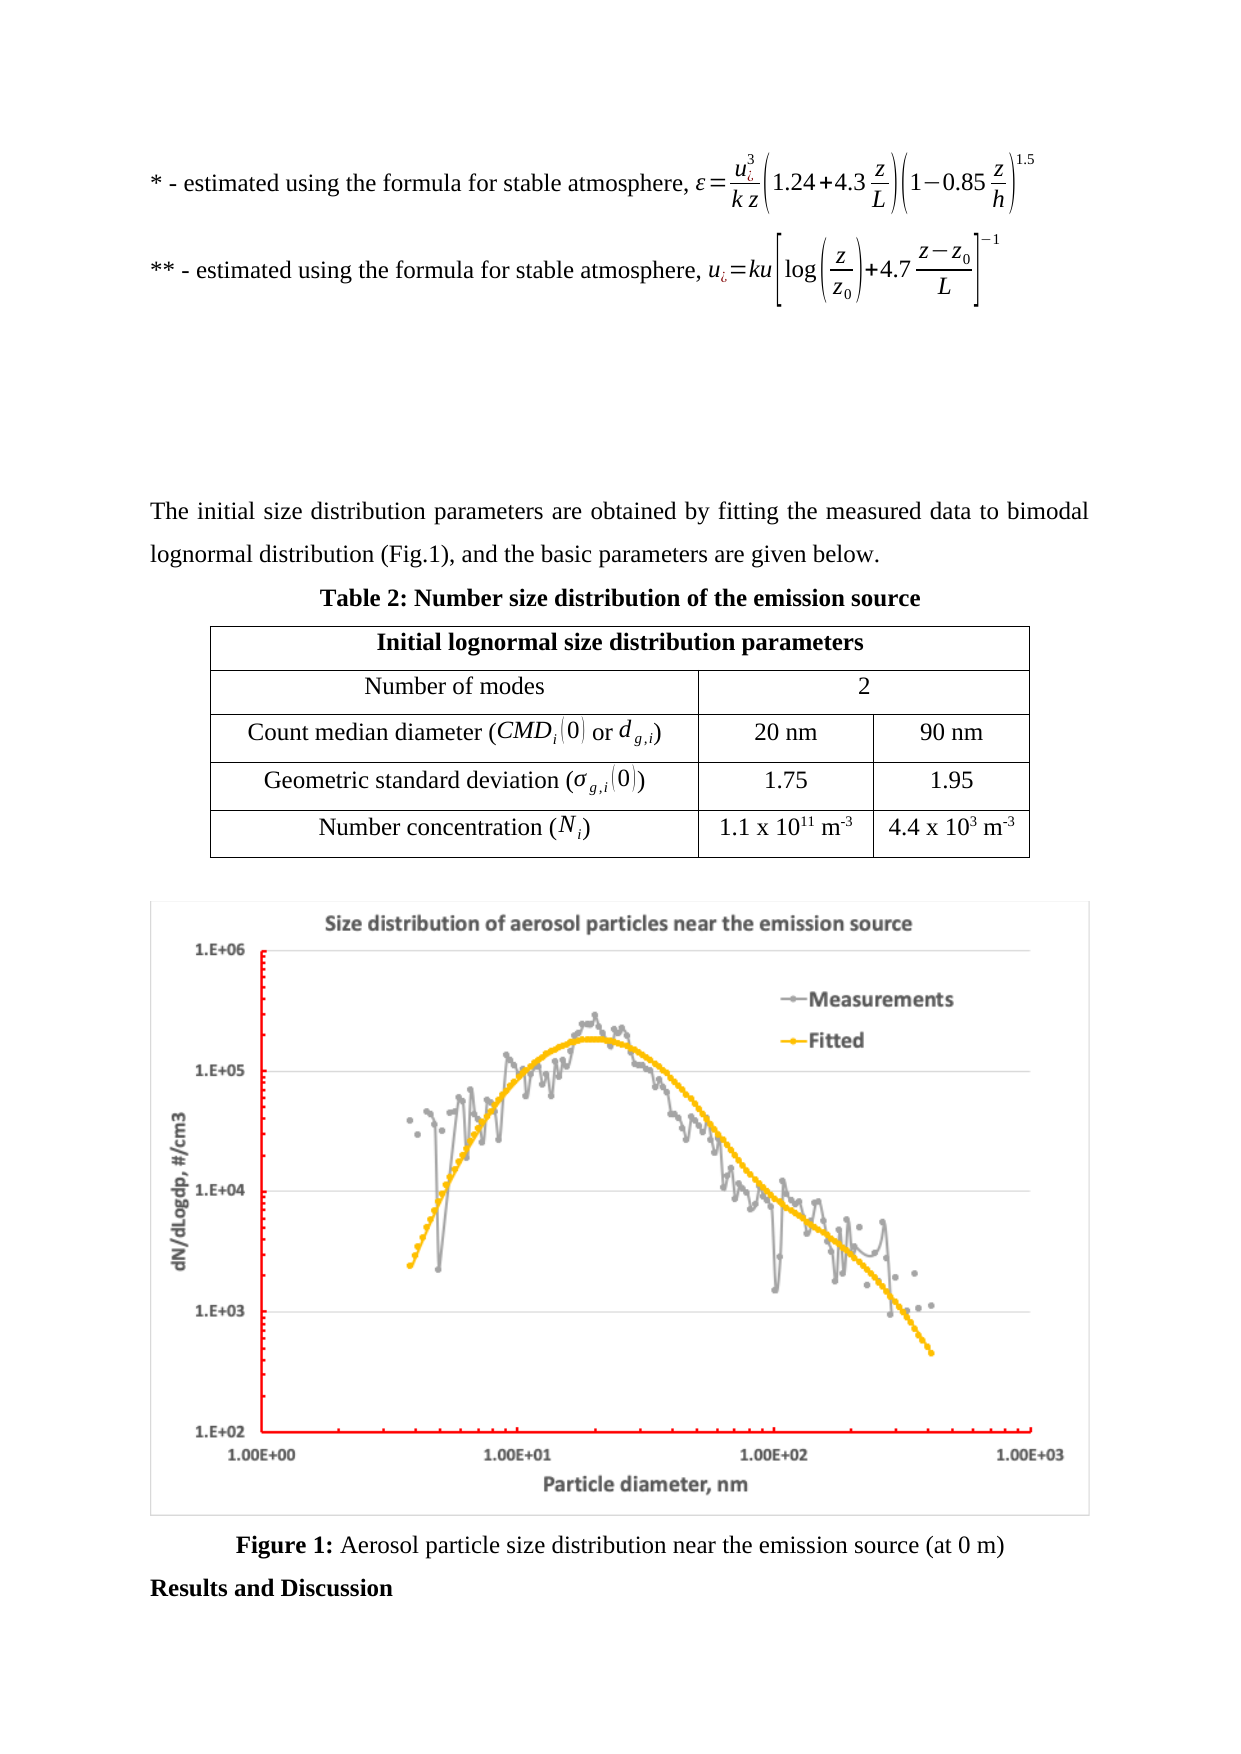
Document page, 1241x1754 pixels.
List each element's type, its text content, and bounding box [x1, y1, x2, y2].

table_cell 1.1 x 1011 m-3 [699, 811, 873, 857]
text The initial size distribution parameters are obtained by fitting the measured data to bimodal lognormal distribution (Fig.1), and the basic parameters are given below. [150, 496, 1090, 568]
table_cell Geometric standard deviation () [211, 763, 698, 810]
table_cell Count median diameter ( or ) [211, 715, 698, 762]
text Table 2: Number size distribution of the emission source [150, 583, 1090, 611]
table_cell 1.75 [699, 763, 873, 810]
table_cell 1.95 [874, 763, 1029, 810]
table_cell Number of modes [211, 671, 698, 714]
table_cell Number concentration () [211, 811, 698, 857]
text ** - estimated using the formula for stable atmosphere, [150, 230, 1090, 309]
table_header Initial lognormal size distribution parameters [211, 627, 1029, 670]
table_cell 90 nm [874, 715, 1029, 762]
text Figure 1: Aerosol particle size distribution near the emission source (at 0 m) [150, 1530, 1090, 1559]
picture [150, 901, 1090, 1516]
text Results and Discussion [150, 1573, 1090, 1602]
table_cell 2 [699, 671, 1029, 714]
table_cell 20 nm [699, 715, 873, 762]
table_cell 4.4 x 103 m-3 [874, 811, 1029, 857]
text * - estimated using the formula for stable atmosphere, [150, 150, 1090, 216]
